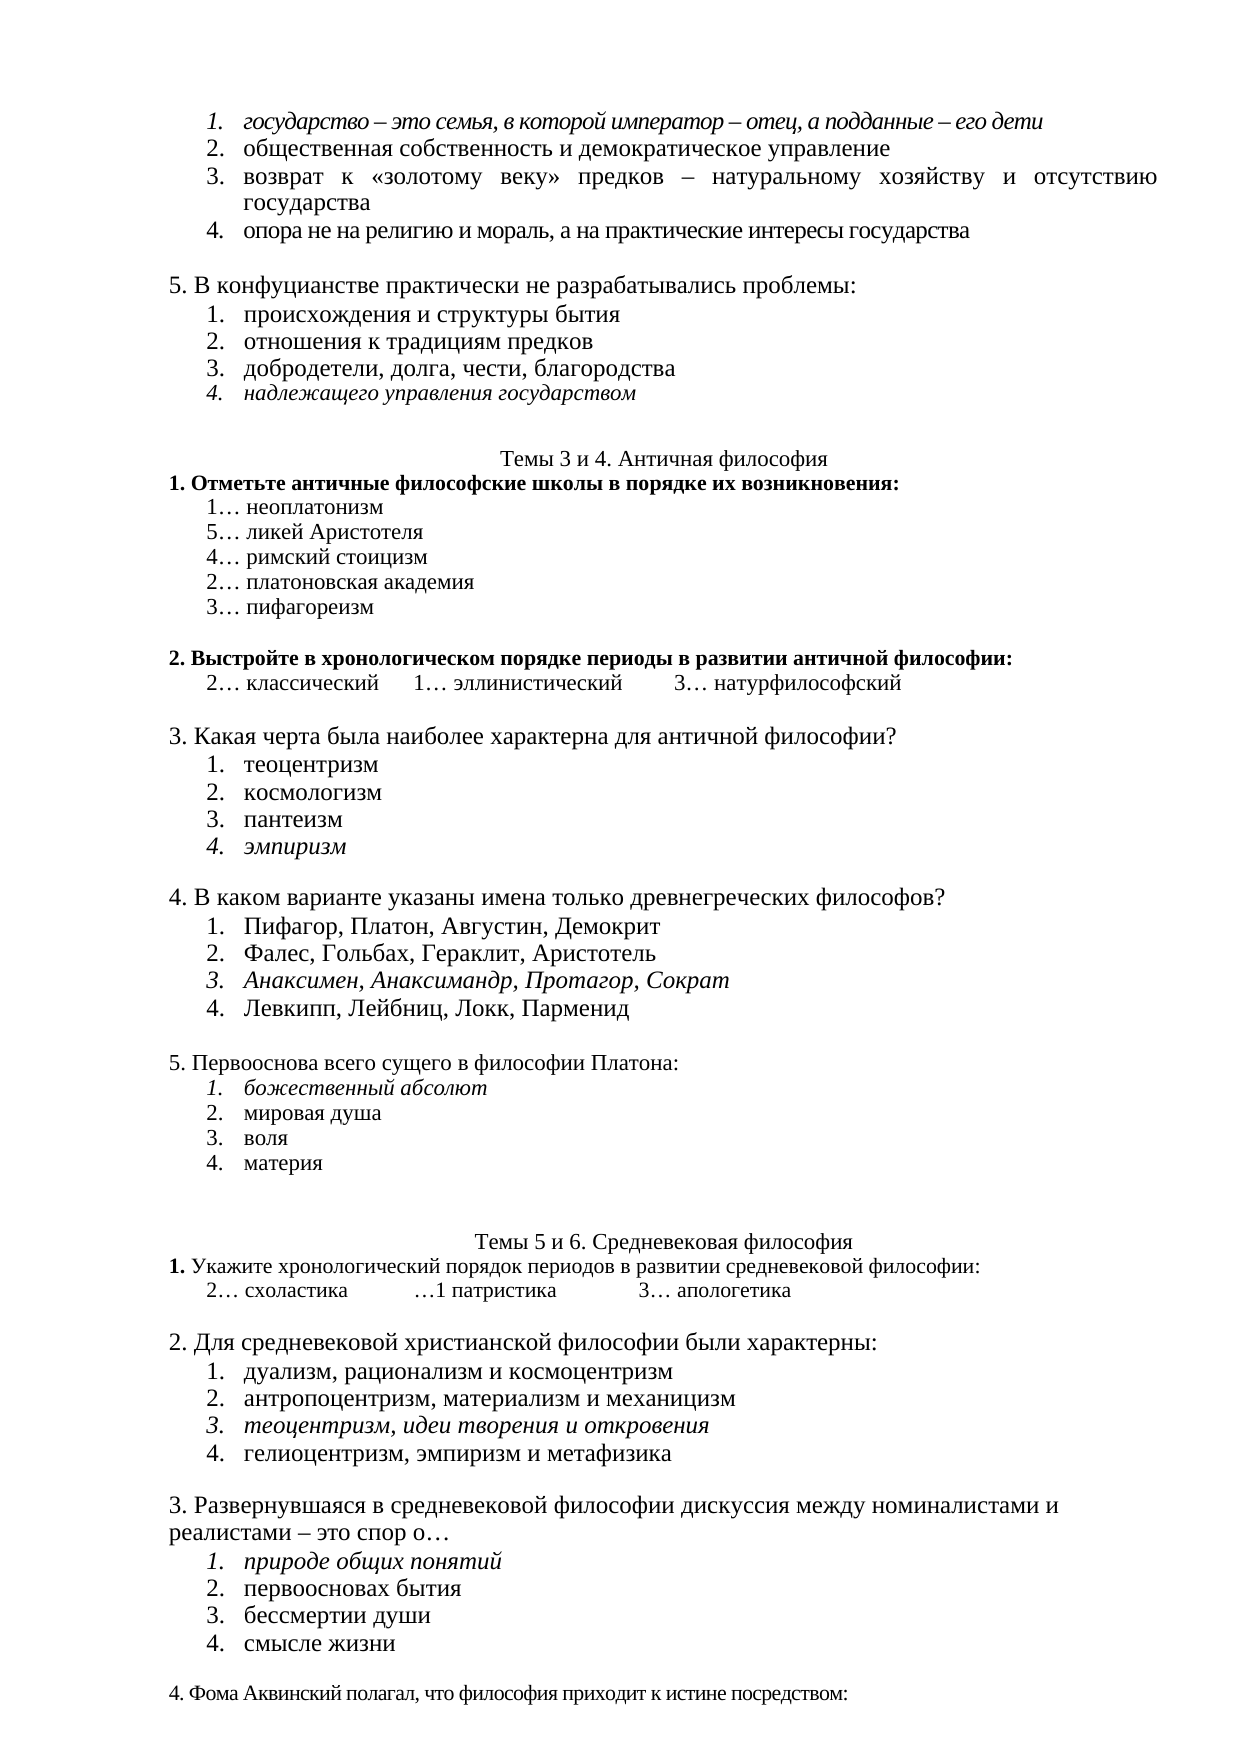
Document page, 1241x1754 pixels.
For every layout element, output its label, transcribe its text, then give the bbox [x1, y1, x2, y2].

list происхождения и структуры бытия [206, 299, 1159, 326]
text Темы 5 и 6. Средневековая философия [169, 1228, 1159, 1254]
list пантеизм [206, 804, 1159, 831]
text 4. Фома Аквинский полагал, что философия приходит к истине посредством: [169, 1681, 1159, 1705]
list возврат к «золотому веку» предков – натуральному хозяйству и отсутствию государства [206, 161, 1159, 216]
list божественный абсолют [206, 1075, 1159, 1100]
list смысле жизни [206, 1628, 1159, 1655]
list антропоцентризм, материализм и механицизм [206, 1383, 1159, 1410]
text 4… римский стоицизм [206, 545, 1159, 570]
list материя [206, 1150, 1159, 1175]
list бессмертии души [206, 1601, 1159, 1628]
text 2… схоластика …1 патристика 3… апологетика [206, 1278, 1159, 1302]
text 2. Выстройте в хронологическом порядке периоды в развитии античной философии: [169, 646, 1159, 670]
text 2. Для средневековой христианской философии были характерны: [169, 1328, 1159, 1356]
list добродетели, долга, чести, благородства [206, 353, 1159, 381]
text 5. В конфуцианстве практически не разрабатывались проблемы: [169, 272, 1159, 299]
list гелиоцентризм, эмпиризм и метафизика [206, 1438, 1159, 1465]
list отношения к традициям предков [206, 326, 1159, 353]
list Фалес, Гольбах, Гераклит, Аристотель [206, 938, 1159, 966]
text 3. Развернувшаяся в средневековой философии дискуссия между номиналистами и реалистами – это спор о… [169, 1491, 1159, 1546]
text 2… классический 1… эллинистический 3… натурфилософский [206, 670, 1159, 695]
text 1… неоплатонизм [206, 495, 1159, 520]
list эмпиризм [206, 831, 1159, 859]
text 5… ликей Аристотеля [206, 520, 1159, 545]
text 3. Какая черта была наиболее характерна для античной философии? [169, 722, 1159, 749]
list государство – это семья, в которой император – отец, а подданные – его дети [206, 106, 1159, 133]
list Левкипп, Лейбниц, Локк, Парменид [206, 993, 1159, 1020]
list теоцентризм [206, 749, 1159, 777]
text 1. Укажите хронологический порядок периодов в развитии средневековой философии: [169, 1254, 1159, 1278]
list надлежащего управления государством [206, 381, 1159, 406]
list Анаксимен, Анаксимандр, Протагор, Сократ [206, 966, 1159, 993]
list мировая душа [206, 1100, 1159, 1125]
text 3… пифагореизм [206, 595, 1159, 620]
text Темы 3 и 4. Античная философия [169, 444, 1159, 471]
list теоцентризм, идеи творения и откровения [206, 1410, 1159, 1438]
list дуализм, рационализм и космоцентризм [206, 1356, 1159, 1383]
list Пифагор, Платон, Августин, Демокрит [206, 911, 1159, 938]
list воля [206, 1125, 1159, 1150]
list первоосновах бытия [206, 1573, 1159, 1601]
list природе общих понятий [206, 1546, 1159, 1573]
text 2… платоновская академия [206, 570, 1159, 595]
list космологизм [206, 777, 1159, 804]
list общественная собственность и демократическое управление [206, 133, 1159, 161]
text 5. Первооснова всего сущего в философии Платона: [169, 1049, 1159, 1075]
text 4. В каком варианте указаны имена только древнегреческих философов? [169, 884, 1159, 911]
list опора не на религию и мораль, а на практические интересы государства [206, 216, 1159, 243]
text 1. Отметьте античные философские школы в порядке их возникновения: [169, 471, 1159, 495]
